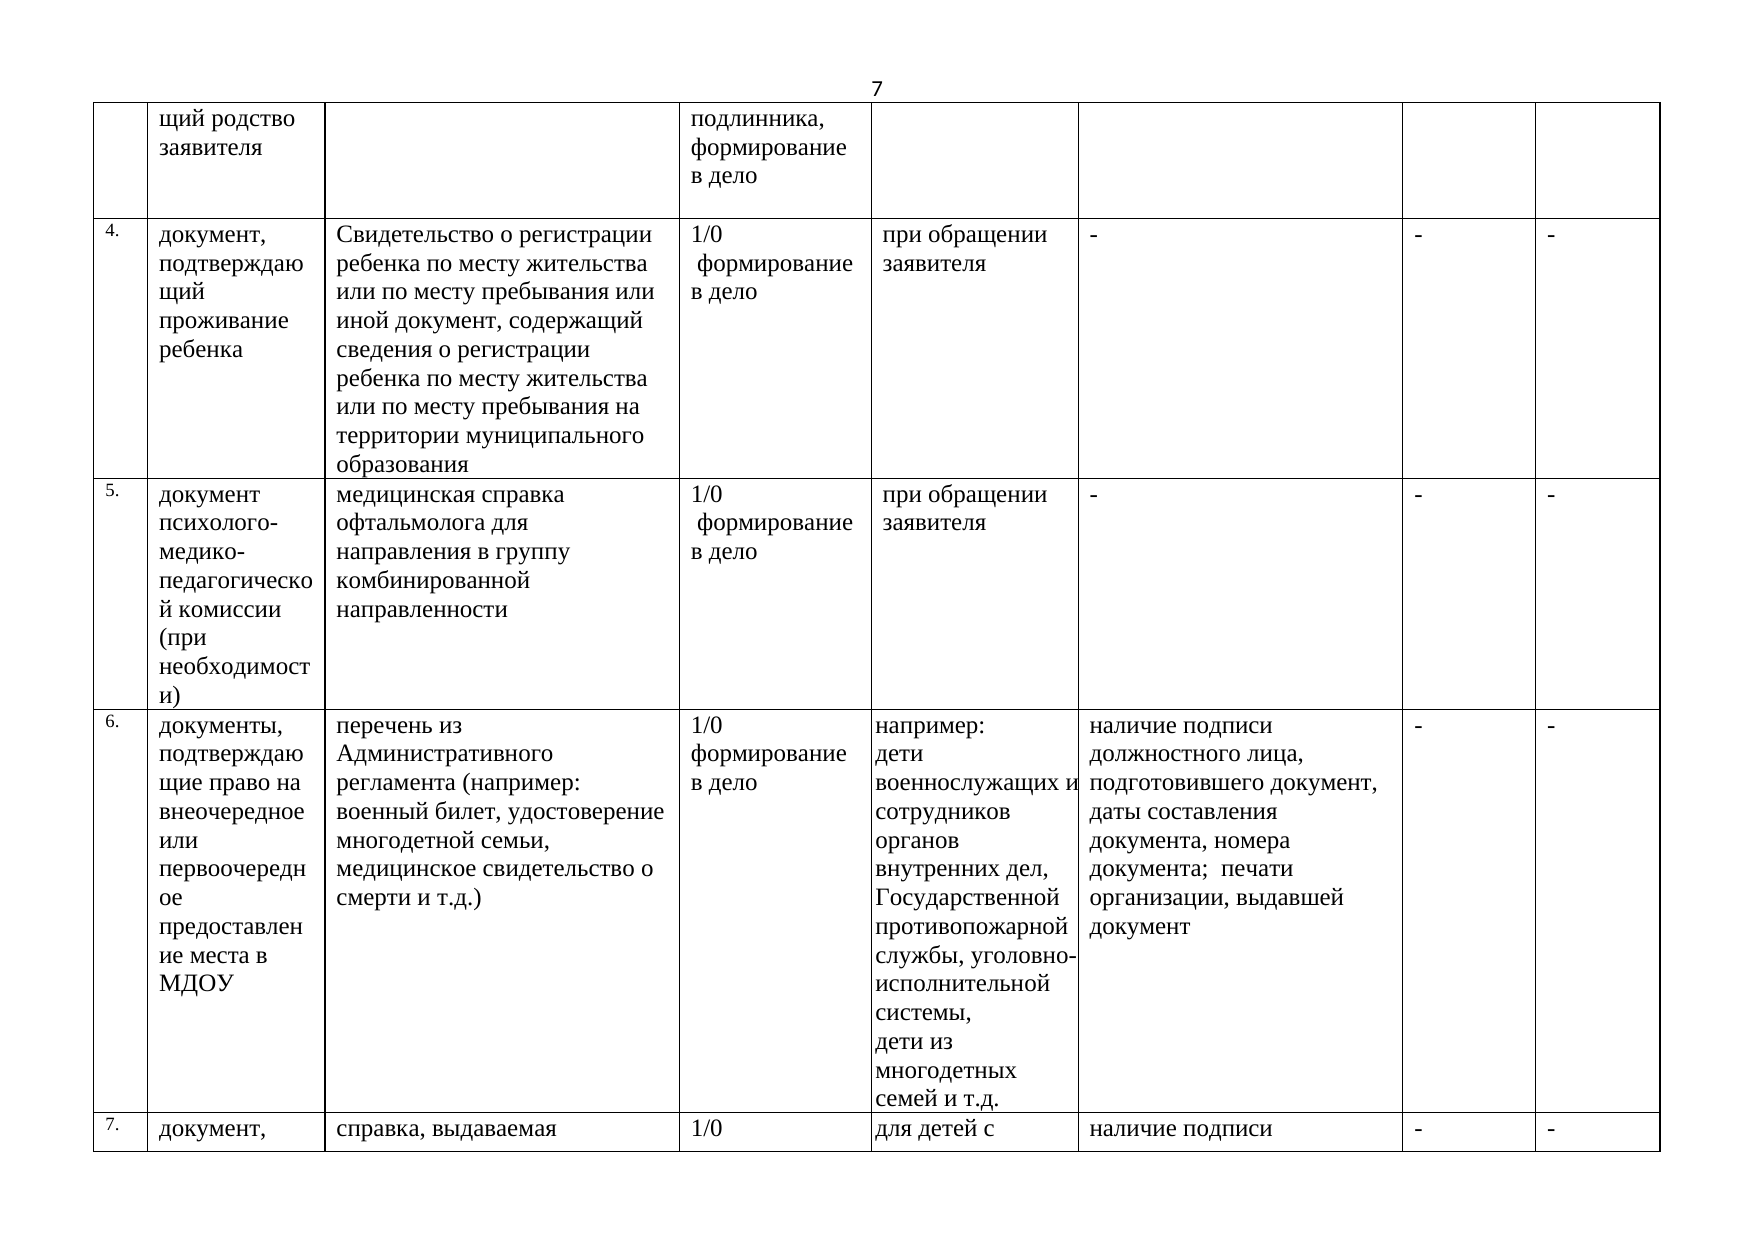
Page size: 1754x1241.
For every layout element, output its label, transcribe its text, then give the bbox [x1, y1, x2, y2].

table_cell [1079, 103, 1402, 218]
table_cell - [1536, 710, 1659, 1112]
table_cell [326, 103, 679, 218]
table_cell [326, 1113, 679, 1151]
table_cell при обращении заявителя [872, 219, 1078, 478]
table_cell - [1403, 1113, 1535, 1151]
table_cell - [1403, 710, 1535, 1112]
table_cell - [1403, 479, 1535, 709]
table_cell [680, 103, 871, 218]
table_cell наличие подписи должностного лица, подготовившего документ, даты составления документа, номера документа; печати организации, выдавшей документ [1079, 710, 1402, 1112]
table_cell - [1403, 219, 1535, 478]
table_cell перечень из Административного регламента (например: военный билет, удостоверение многодетной семьи, медицинское свидетельство о смерти и т.д.) [326, 710, 679, 1112]
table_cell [148, 103, 324, 218]
table_cell - [1079, 479, 1402, 709]
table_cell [872, 1113, 1078, 1151]
table_cell - [1536, 1113, 1659, 1151]
table_cell - [1536, 103, 1659, 218]
table_cell 1/0 формирование в дело [680, 219, 871, 478]
table_cell [94, 219, 147, 478]
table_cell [680, 1113, 871, 1151]
table_cell документ, подтверждающий проживание ребенка [148, 219, 324, 478]
table_cell [94, 1113, 147, 1151]
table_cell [148, 1113, 324, 1151]
table_cell 1/0 формирование в дело [680, 710, 871, 1112]
table_cell при обращении заявителя [872, 479, 1078, 709]
table_cell [94, 479, 147, 709]
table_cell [872, 103, 1078, 218]
table_cell например: дети военнослужащих и сотрудников органов внутренних дел, Государственной противопожарной службы, уголовно-исполнительной системы, дети из многодетных семей и т.д. [872, 710, 1078, 1112]
table_cell - [1079, 219, 1402, 478]
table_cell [1079, 1113, 1402, 1151]
table_cell Свидетельство о регистрации ребенка по месту жительства или по месту пребывания или иной документ, содержащий сведения о регистрации ребенка по месту жительства или по месту пребывания на территории муниципального образования [326, 219, 679, 478]
table_cell документ психолого-медико-педагогической комиссии (при необходимости) [148, 479, 324, 709]
table_cell [94, 103, 147, 218]
table_cell - [1536, 219, 1659, 478]
table_cell 1/0 формирование в дело [680, 479, 871, 709]
table_cell - [1403, 103, 1535, 218]
table_cell документы, подтверждающие право на внеочередное или первоочередное предоставление места в МДОУ [148, 710, 324, 1112]
table_cell - [1536, 479, 1659, 709]
table_cell [94, 710, 147, 1112]
table_cell медицинская справка офтальмолога для направления в группу комбинированной направленности [326, 479, 679, 709]
